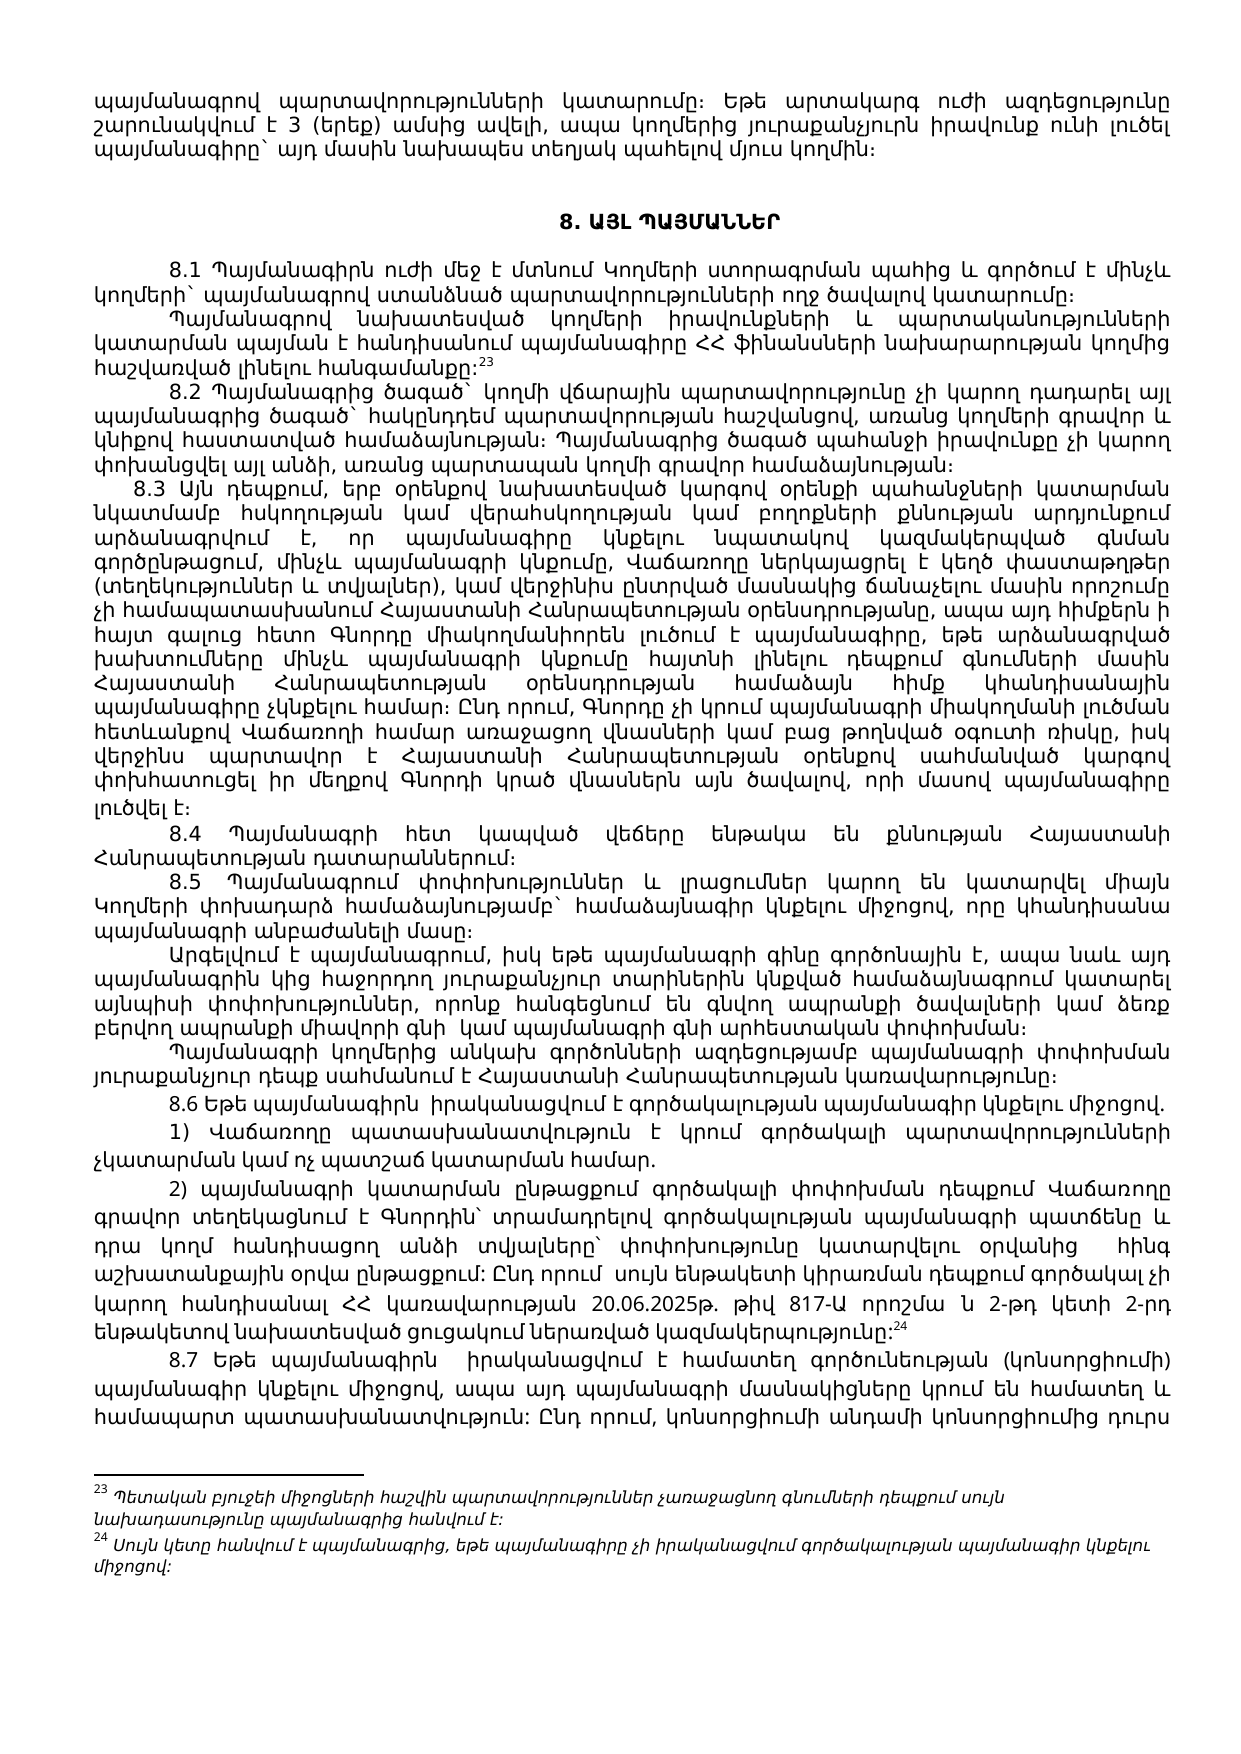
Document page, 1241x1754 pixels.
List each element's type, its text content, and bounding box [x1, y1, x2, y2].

text 8.5 Պայմանագրում փոփոխություններ և լրացումներ կարող են կատարվել միայն Կողմերի փոխադարձ համաձայնությամբ` համաձայնագիր կնքելու միջոցով, որը կհանդիսանա պայմանագրի անբաժանելի մասը։ [94, 870, 1171, 943]
text 8.6 Եթե պայմանագիրն իրականացվում է գործակալության պայմանագիր կնքելու միջոցով. [94, 1089, 1171, 1117]
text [94, 89, 1171, 161]
text 8.2 Պայմանագրից ծագած` կողմի վճարային պարտավորությունը չի կարող դադարել այլ պայմանագրից ծագած` հակընդդեմ պարտավորության հաշվանցով, առանց կողմերի գրավոր և կնիքով հաստատված համաձայնության։ Պայմանագրից ծագած պահանջի իրավունքը չի կարող փոխանցվել այլ անձի, առանց պարտապան կողմի գրավոր համաձայնության։ [94, 380, 1171, 477]
text 8.3 Այն դեպքում, երբ օրենքով նախատեսված կարգով օրենքի պահանջների կատարման նկատմամբ հսկողության կամ վերահսկողության կամ բողոքների քննության արդյունքում արձանագրվում է, որ պայմանագիրը կնքելու նպատակով կազմակերպված գնման գործընթացում, մինչև պայմանագրի կնքումը, Վաճառողը ներկայացրել է կեղծ փաստաթղթեր (տեղեկություններ և տվյալներ), կամ վերջինիս ընտրված մասնակից ճանաչելու մասին որոշումը չի համապատասխանում Հայաստանի Հանրապետության օրենսդրությանը, ապա այդ հիմքերն ի հայտ գալուց հետո Գնորդը միակողմանիորեն լուծում է պայմանագիրը, եթե արձանագրված խախտումները մինչև պայմանագրի կնքումը հայտնի լինելու դեպքում գնումների մասին Հայաստանի Հանրապետության օրենսդրության համաձայն հիմք կհանդիսանային պայմանագիրը չկնքելու համար։ Ընդ որում, Գնորդը չի կրում պայմանագրի միակողմանի լուծման հետևանքով Վաճառողի համար առաջացող վնասների կամ բաց թողնված օգուտի ռիսկը, իսկ վերջինս պարտավոր է Հայաստանի Հանրապետության օրենքով սահմանված կարգով փոխհատուցել իր մեղքով Գնորդի կրած վնասներն այն ծավալով, որի մասով պայմանագիրը լուծվել է։ [94, 477, 1171, 822]
text 1) Վաճառողը պատասխանատվություն է կրում գործակալի պարտավորությունների չկատարման կամ ոչ պատշաճ կատարման համար. [94, 1117, 1171, 1174]
text 8.4 Պայմանագրի հետ կապված վեճերը ենթակա են քննության Հայաստանի Հանրապետության դատարաններում։ [94, 822, 1171, 870]
text 2) պայմանագրի կատարման ընթացքում գործակալի փոփոխման դեպքում Վաճառողը գրավոր տեղեկացնում է Գնորդին՝ տրամադրելով գործակալության պայմանագրի պատճենը և դրա կողմ հանդիսացող անձի տվյալները՝ փոփոխությունը կատարվելու օրվանից հինգ աշխատանքային օրվա ընթացքում: Ընդ որում սույն ենթակետի կիրառման դեպքում գործակալ չի կարող հանդիսանալ ՀՀ կառավարության 20.06.2025թ. թիվ 817-Ա որոշմա ն 2-թդ կետի 2-րդ ենթակետով նախատեսված ցուցակում ներառված կազմակերպությունը: [94, 1174, 1171, 1346]
text Պայմանագրի կողմերից անկախ գործոնների ազդեցությամբ պայմանագրի փոփոխման յուրաքանչյուր դեպք սահմանում է Հայաստանի Հանրապետության կառավարությունը։ [94, 1040, 1171, 1089]
text Պայմանագրով նախատեսված կողմերի իրավունքների և պարտականությունների կատարման պայման է հանդիսանում պայմանագիրը ՀՀ ֆինանսների նախարարության կողմից հաշվառված լինելու հանգամանքը: [94, 307, 1171, 380]
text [94, 1346, 1171, 1431]
text 8.1 Պայմանագիրն ուժի մեջ է մտնում Կողմերի ստորագրման պահից և գործում է մինչև կողմերի` պայմանագրով ստանձնած պարտավորությունների ողջ ծավալով կատարումը։ [94, 258, 1171, 307]
text 8. ԱՅԼ ՊԱՅՄԱՆՆԵՐ [94, 210, 1171, 234]
text Արգելվում է պայմանագրում, իսկ եթե պայմանագրի գինը գործոնային է, ապա նաև այդ պայմանագրին կից հաջորդող յուրաքանչյուր տարիներին կնքված համաձայնագրում կատարել այնպիսի փոփոխություններ, որոնք հանգեցնում են գնվող ապրանքի ծավալների կամ ձեռք բերվող ապրանքի միավորի գնի կամ պայմանագրի գնի արհեստական փոփոխման։ [94, 943, 1171, 1040]
